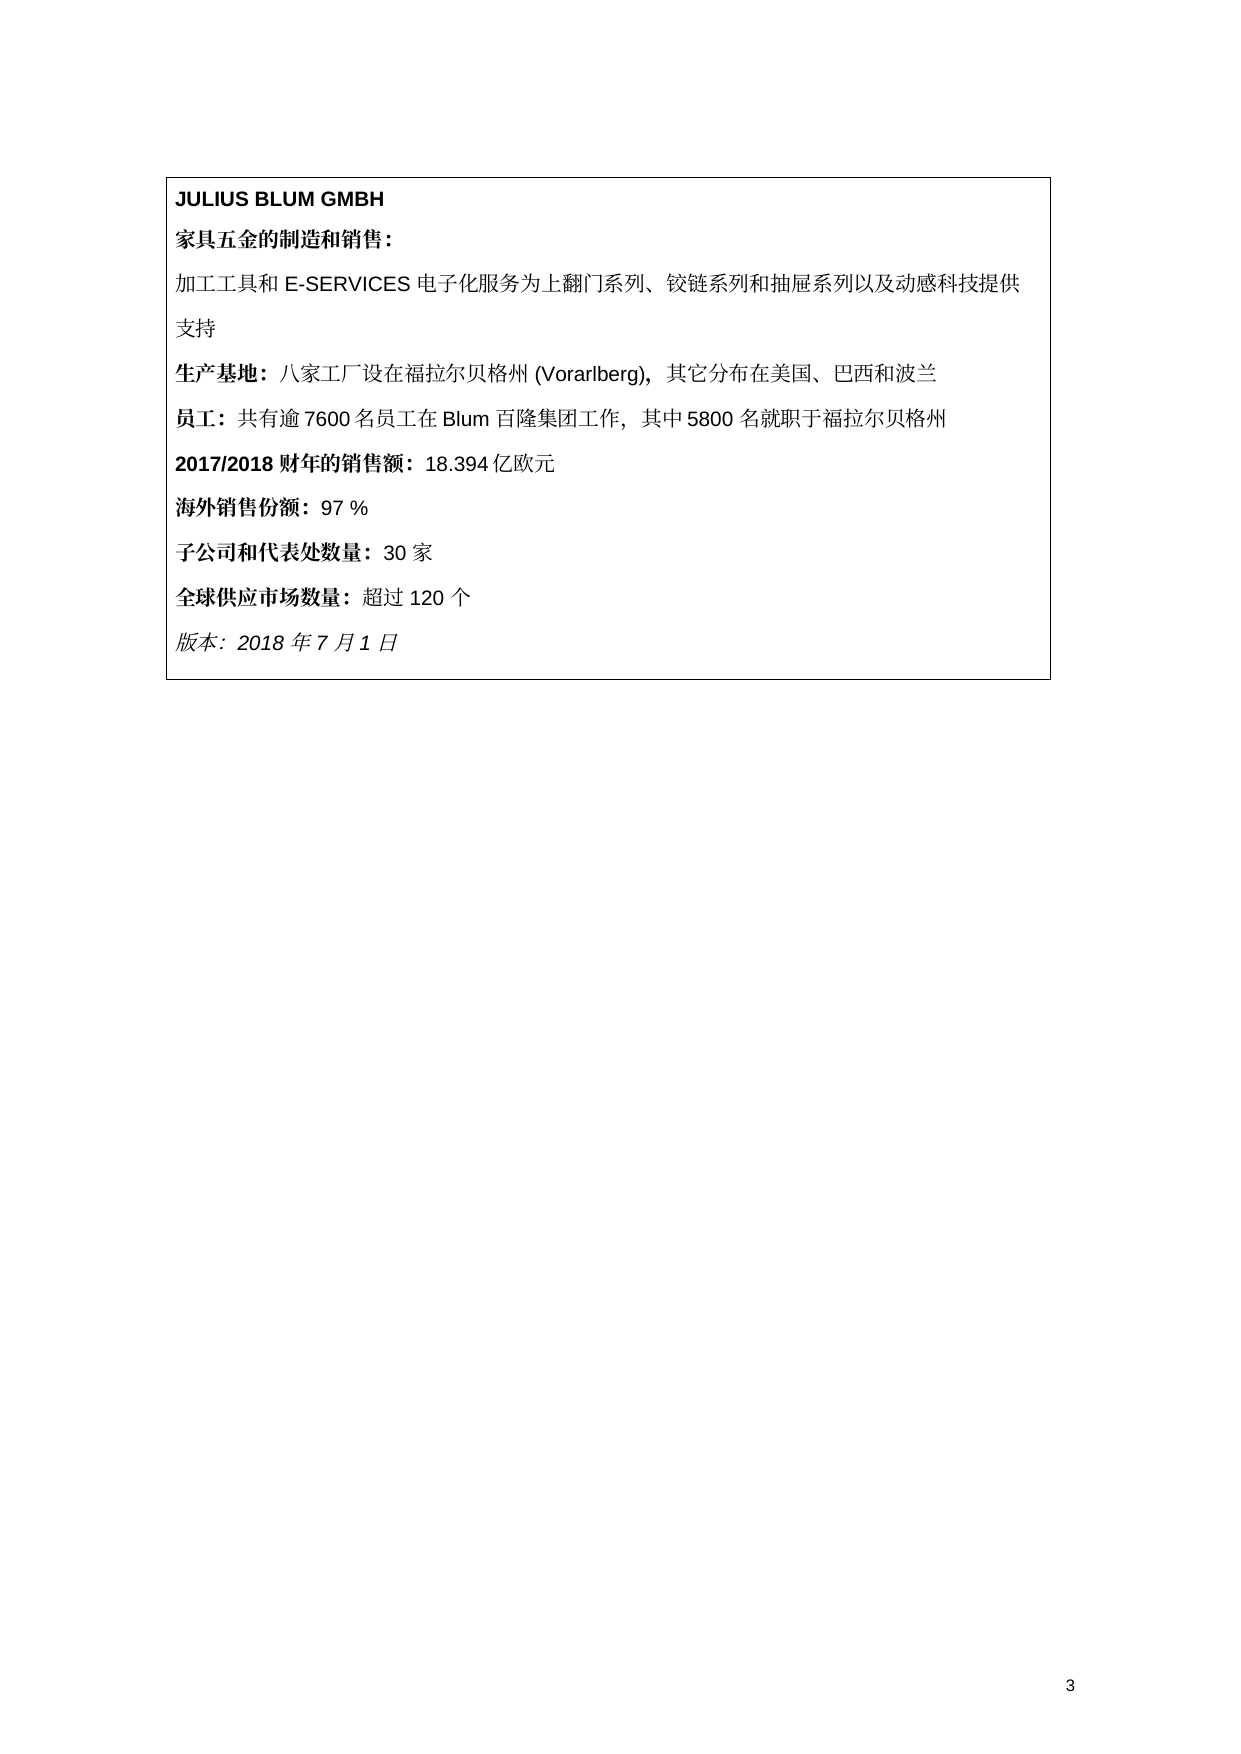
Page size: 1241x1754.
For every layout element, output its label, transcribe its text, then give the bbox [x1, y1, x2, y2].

table_header JULIUS BLUM GMBH 家具五金的制造和销售： 加工工具和 E-SERVICES 电子化服务为上翻门系列、铰链系列和抽屉系列以及动感科技提供支持 生产基地：八家工厂设在福拉尔贝格州 (Vorarlberg)，其它分布在美国、巴西和波兰 员工：共有逾7600名员工在Blum 百隆集团工作，其中5800 名就职于福拉尔贝格州 2017/2018 财年的销售额：18.394亿欧元 海外销售份额：97 % 子公司和代表处数量：30 家 全球供应市场数量：超过 120 个 版本：2018 年 7 月 1 日 [167, 178, 1050, 679]
